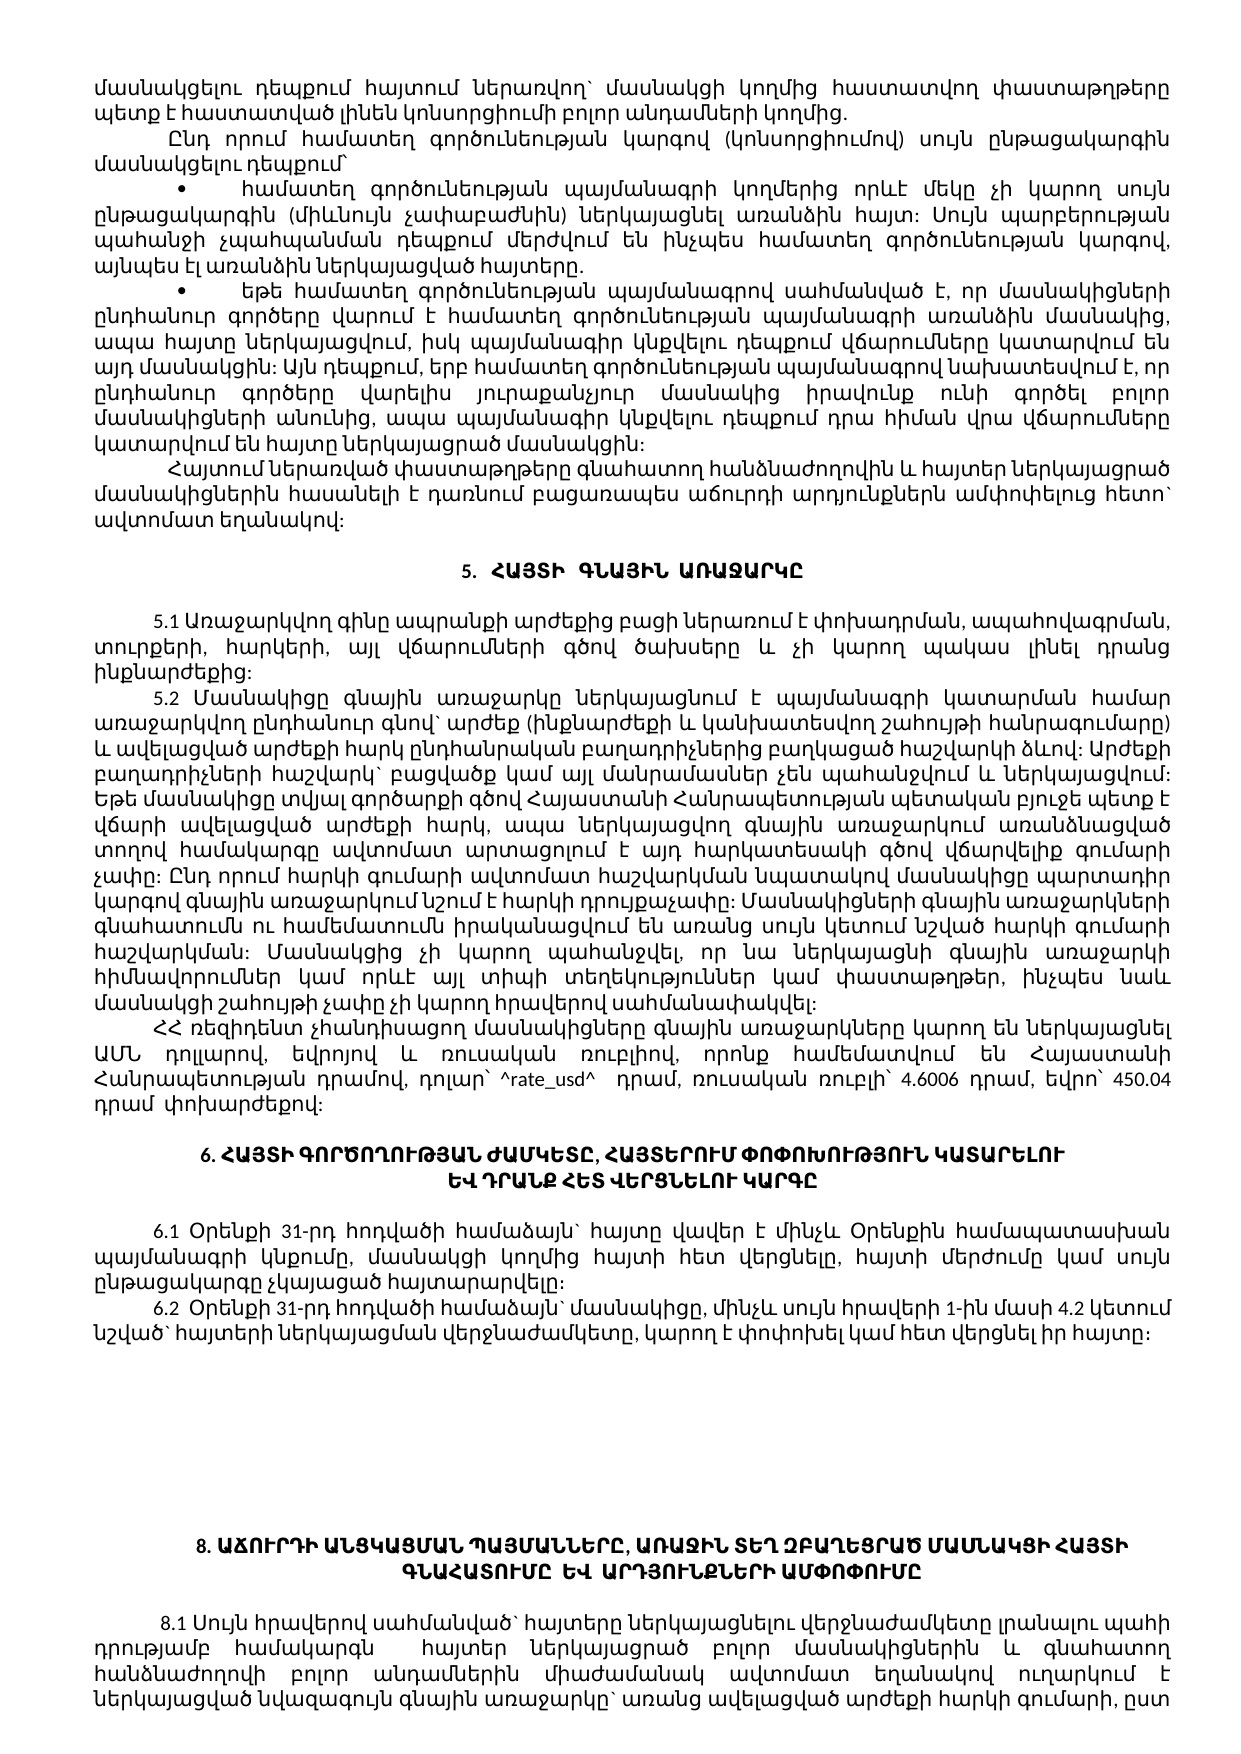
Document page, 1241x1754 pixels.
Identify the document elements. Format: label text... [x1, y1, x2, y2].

text 6.2 Օրենքի 31-րդ հոդվածի համաձայն` մասնակիցը, մինչև սույն հրավերի 1-ին մասի 4.2 կետում նշված` հայտերի ներկայացման վերջնաժամկետը, կարող է փոփոխել կամ հետ վերցնել իր հայտը։ [94, 1295, 1171, 1346]
text 5. ՀԱՅՏԻ ԳՆԱՅԻՆ ԱՌԱՋԱՐԿԸ [94, 558, 1171, 583]
text Հայտում ներառված փաստաթղթերը գնահատող հանձնաժողովին և հայտեր ներկայացրած մասնակիցներին հասանելի է դառնում բացառապես աճուրդի արդյունքներն ամփոփելուց հետո` ավտոմատ եղանակով: [94, 456, 1171, 532]
text 6.1 Օրենքի 31-րդ հոդվածի համաձայն` հայտը վավեր է մինչև Օրենքին համապատասխան պայմանագրի կնքումը, մասնակցի կողմից հայտի հետ վերցնելը, հայտի մերժումը կամ սույն ընթացակարգը չկայացած հայտարարվելը։ [94, 1219, 1171, 1295]
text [94, 1610, 1171, 1712]
text ՀՀ ռեզիդենտ չհանդիսացող մասնակիցները գնային առաջարկները կարող են ներկայացնել ԱՄՆ դոլլարով, եվրոյով և ռուսական ռուբլիով, որոնք համեմատվում են Հայաստանի Հանրապետության դրամով, դոլար՝ ^rate_usd^ դրամ, ռուսական ռուբլի՝ 4.6006 դրամ, եվրո՝ 450.04 դրամ փոխարժեքով: [94, 1015, 1171, 1117]
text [94, 75, 1171, 126]
text ԵՎ ԴՐԱՆՔ ՀԵՏ ՎԵՐՑՆԵԼՈՒ ԿԱՐԳԸ [94, 1168, 1171, 1193]
text ԳՆԱՀԱՏՈՒՄԸ ԵՎ ԱՐԴՅՈՒՆՔՆԵՐԻ ԱՄՓՈՓՈՒՄԸ [94, 1559, 1171, 1584]
text 8. ԱՃՈՒՐԴԻ ԱՆՑԿԱՑՄԱՆ ՊԱՅՄԱՆՆԵՐԸ, ԱՌԱՋԻՆ ՏԵՂ ԶԲԱՂԵՑՐԱԾ ՄԱՍՆԱԿՑԻ ՀԱՅՏԻ [94, 1534, 1171, 1559]
text Ընդ որում համատեղ գործունեության կարգով (կոնսորցիումով) սույն ընթացակարգին մասնակցելու դեպքում՝ [94, 126, 1171, 177]
text 5.2 Մասնակիցը գնային առաջարկը ներկայացնում է պայմանագրի կատարման համար առաջարկվող ընդհանուր գնով` արժեք (ինքնարժեքի և կանխատեսվող շահույթի հանրագումարը) և ավելացված արժեքի հարկ ընդհանրական բաղադրիչներից բաղկացած հաշվարկի ձևով: Արժեքի բաղադրիչների հաշվարկ` բացվածք կամ այլ մանրամասներ չեն պահանջվում և ներկայացվում: Եթե մասնակիցը տվյալ գործարքի գծով Հայաստանի Հանրապետության պետական բյուջե պետք է վճարի ավելացված արժեքի հարկ, ապա ներկայացվող գնային առաջարկում առանձնացված տողով համակարգը ավտոմատ արտացոլում է այդ հարկատեսակի գծով վճարվելիք գումարի չափը: Ընդ որում հարկի գումարի ավտոմատ հաշվարկման նպատակով մասնակիցը պարտադիր կարգով գնային առաջարկում նշում է հարկի դրույքաչափը: Մասնակիցների գնային առաջարկների գնահատումն ու համեմատումն իրականացվում են առանց սույն կետում նշված հարկի գումարի հաշվարկման: Մասնակցից չի կարող պահանջվել, որ նա ներկայացնի գնային առաջարկի հիմնավորումներ կամ որևէ այլ տիպի տեղեկություններ կամ փաստաթղթեր, ինչպես նաև մասնակցի շահույթի չափը չի կարող հրավերով սահմանափակվել: [94, 685, 1171, 1015]
text 6. ՀԱՅՏԻ ԳՈՐԾՈՂՈՒԹՅԱՆ ԺԱՄԿԵՏԸ, ՀԱՅՏԵՐՈՒՄ ՓՈՓՈԽՈՒԹՅՈՒՆ ԿԱՏԱՐԵԼՈՒ [94, 1142, 1171, 1168]
text 5.1 Առաջարկվող գինը ապրանքի արժեքից բացի ներառում է փոխադրման, ապահովագրման, տուրքերի, հարկերի, այլ վճարումների գծով ծախսերը և չի կարող պակաս լինել դրանց ինքնարժեքից: [94, 609, 1171, 685]
list եթե համատեղ գործունեության պայմանագրով սահմանված է, որ մասնակիցների ընդհանուր գործերը վարում է համատեղ գործունեության պայմանագրի առանձին մասնակից, ապա հայտը ներկայացվում, իսկ պայմանագիր կնքվելու դեպքում վճարումները կատարվում են այդ մասնակցին: Այն դեպքում, երբ համատեղ գործունեության պայմանագրով նախատեսվում է, որ ընդհանուր գործերը վարելիս յուրաքանչյուր մասնակից իրավունք ունի գործել բոլոր մասնակիցների անունից, ապա պայմանագիր կնքվելու դեպքում դրա հիման վրա վճարումները կատարվում են հայտը ներկայացրած մասնակցին: [94, 278, 1171, 456]
list համատեղ գործունեության պայմանագրի կողմերից որևէ մեկը չի կարող սույն ընթացակարգին (միևնույն չափաբաժնին) ներկայացնել առանձին հայտ: Սույն պարբերության պահանջի չպահպանման դեպքում մերժվում են ինչպես համատեղ գործունեության կարգով, այնպես էլ առանձին ներկայացված հայտերը. [94, 177, 1171, 278]
